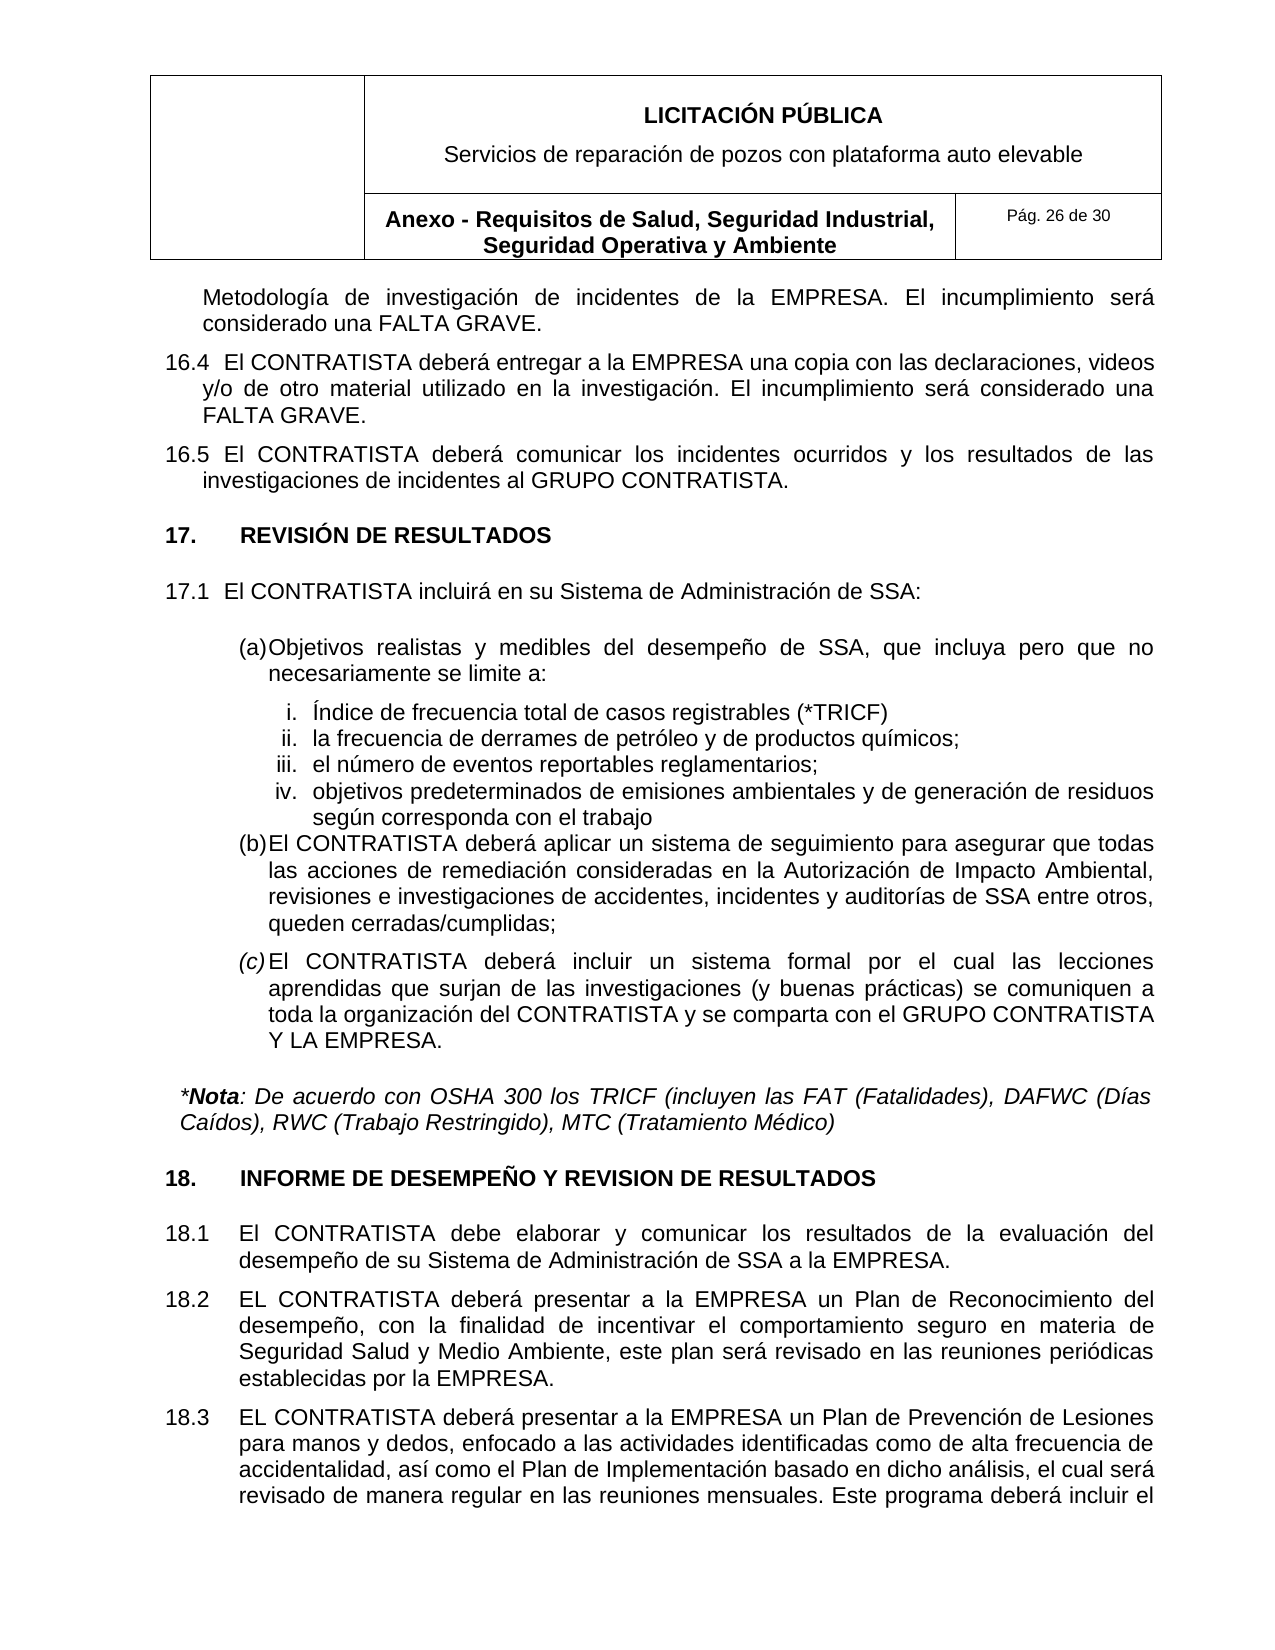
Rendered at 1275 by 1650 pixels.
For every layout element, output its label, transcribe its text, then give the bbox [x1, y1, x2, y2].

list El CONTRATISTA deberá aplicar un sistema de seguimiento para asegurar que todas las acciones de remediación consideradas en la Autorización de Impacto Ambiental, revisiones e investigaciones de accidentes, incidentes y auditorías de SSA entre otros, queden cerradas/cumplidas; [239, 830, 1155, 936]
text *Nota: De acuerdo con OSHA 300 los TRICF (incluyen las FAT (Fatalidades), DAFWC (Días Caídos), RWC (Trabajo Restringido), MTC (Tratamiento Médico) [179, 1083, 1155, 1136]
list la frecuencia de derrames de petróleo y de productos químicos; [298, 725, 1155, 751]
list Índice de frecuencia total de casos registrables (*TRICF) [298, 699, 1155, 725]
list objetivos predeterminados de emisiones ambientales y de generación de residuos según corresponda con el trabajo [298, 778, 1155, 830]
list El CONTRATISTA deberá comunicar los incidentes ocurridos y los resultados de las investigaciones de incidentes al GRUPO CONTRATISTA. [165, 441, 1155, 493]
list El CONTRATISTA deberá entregar a la EMPRESA una copia con las declaraciones, videos y/o de otro material utilizado en la investigación. El incumplimiento será considerado una FALTA GRAVE. [165, 349, 1155, 428]
list El CONTRATISTA debe elaborar y comunicar los resultados de la evaluación del desempeño de su Sistema de Administración de SSA a la EMPRESA. [165, 1220, 1155, 1273]
list Objetivos realistas y medibles del desempeño de SSA, que incluya pero que no necesariamente se limite a: [239, 633, 1155, 686]
subtitle INFORME DE DESEMPEÑO Y REVISION DE RESULTADOS [165, 1165, 1155, 1191]
list el número de eventos reportables reglamentarios; [298, 751, 1155, 778]
list EL CONTRATISTA deberá presentar a la EMPRESA un Plan de Reconocimiento del desempeño, con la finalidad de incentivar el comportamiento seguro en materia de Seguridad Salud y Medio Ambiente, este plan será revisado en las reuniones periódicas establecidas por la EMPRESA. [165, 1286, 1155, 1391]
subtitle REVISIÓN DE RESULTADOS [165, 522, 1155, 549]
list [165, 1403, 1155, 1509]
list El CONTRATISTA incluirá en su Sistema de Administración de SSA: [165, 578, 1155, 604]
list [165, 284, 1155, 336]
list El CONTRATISTA deberá incluir un sistema formal por el cual las lecciones aprendidas que surjan de las investigaciones (y buenas prácticas) se comuniquen a toda la organización del CONTRATISTA y se comparta con el GRUPO CONTRATISTA Y LA EMPRESA. [239, 948, 1155, 1054]
